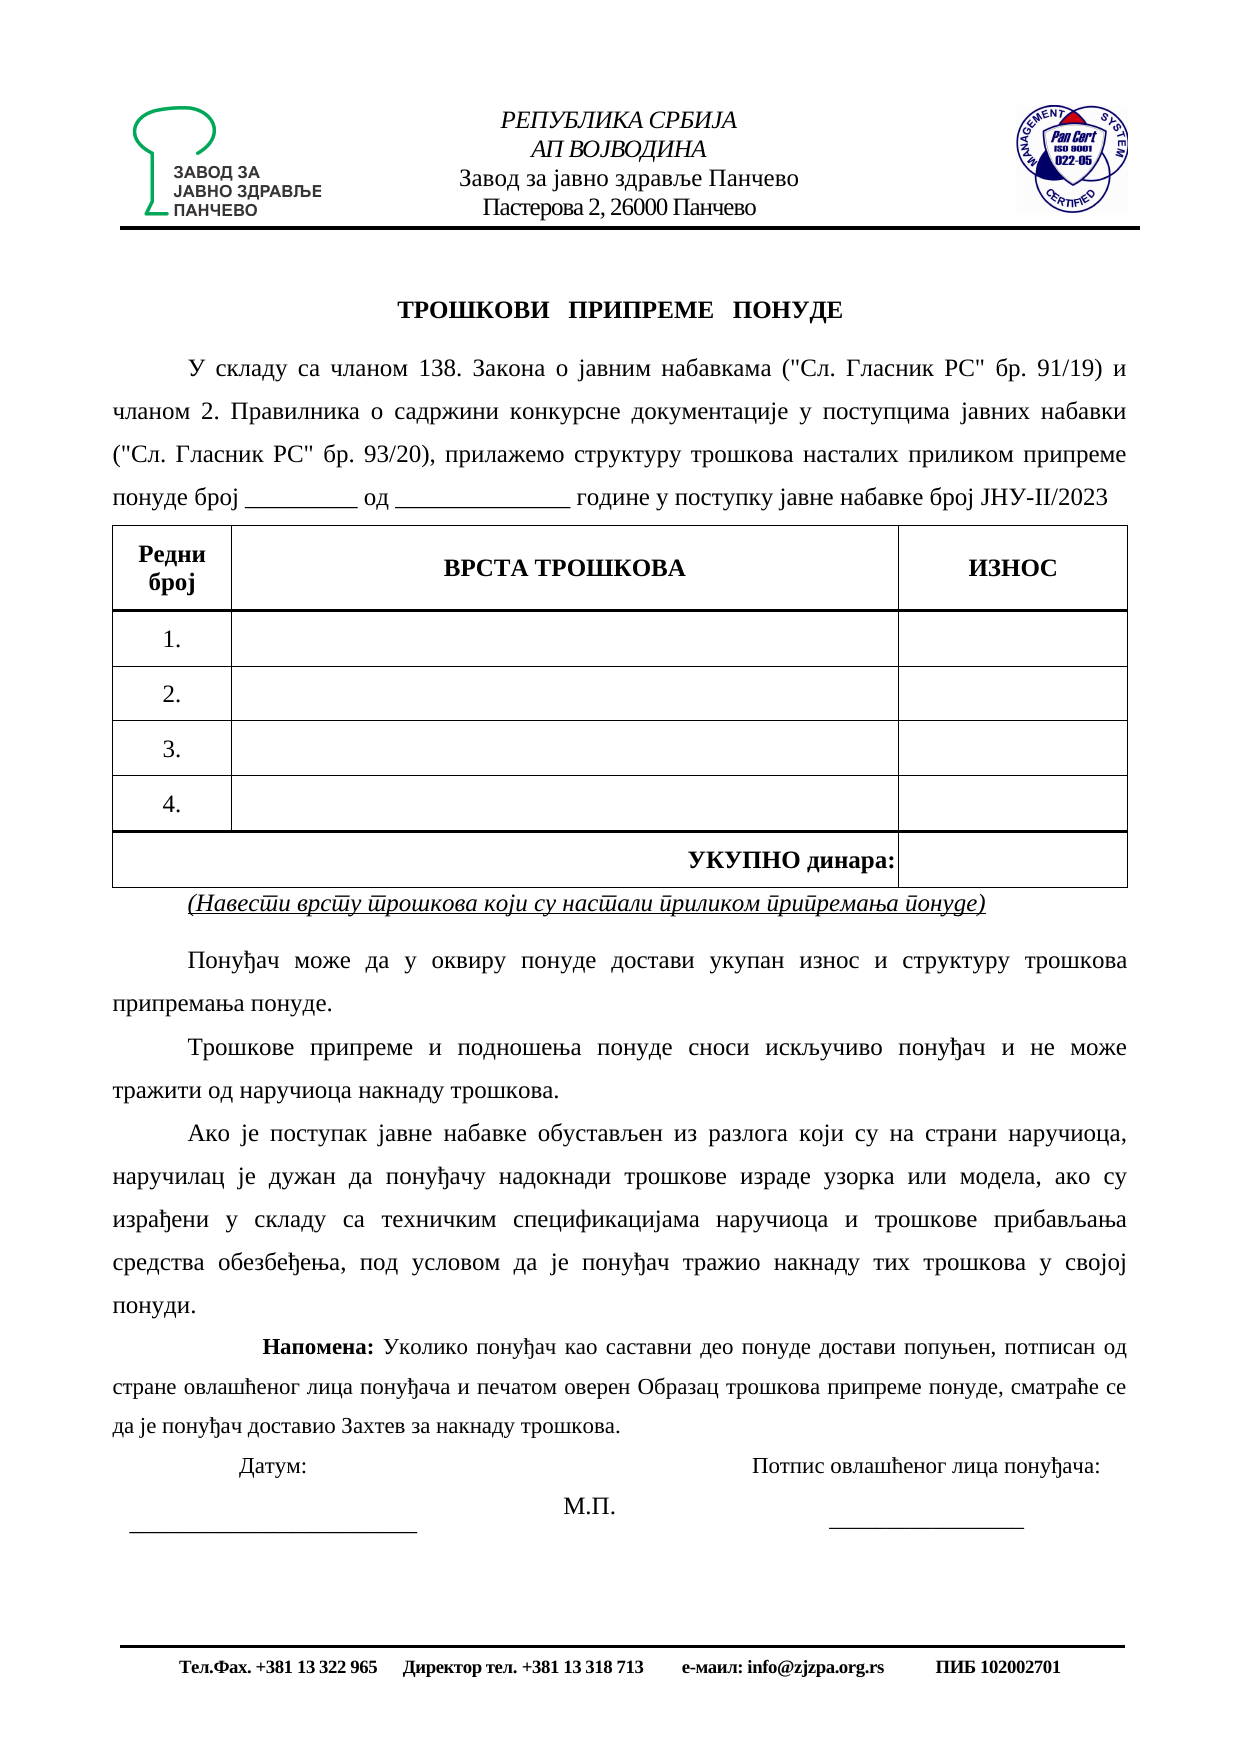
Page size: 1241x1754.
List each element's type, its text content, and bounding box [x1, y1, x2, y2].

table_header Потпис овлашћеног лица понуђача: _________________ [745, 1452, 1128, 1560]
text Ако је поступак јавне набавке обустављен из разлога који су на страни наручиоца, наручилац је дужан да понуђачу надокнади трошкове израде узорка или модела, ако су израђени у складу са техничким спецификацијама наручиоца и трошкове прибављања средства обезбеђења, под условом да је понуђач тражио накнаду тих трошкова у својој понуди. [112, 1118, 1128, 1319]
table_cell 1. [113, 612, 231, 666]
table_header ИЗНОС [899, 526, 1127, 609]
text Трошкове припреме и подношења понуде сноси искључиво понуђач и не може тражити од наручиоца накнаду трошкова. [112, 1032, 1128, 1103]
text ТРОШКОВИ ПРИПРЕМЕ ПОНУДЕ [112, 295, 1128, 324]
table_cell [232, 612, 898, 666]
table_cell 4. [113, 776, 231, 830]
table_cell [232, 776, 898, 830]
table_cell [899, 833, 1127, 887]
table_cell [232, 721, 898, 775]
text (Навести врсту трошкова који су настали приликом припремања понуде) [112, 888, 1128, 917]
table_cell [899, 612, 1127, 666]
table_cell [232, 667, 898, 720]
table_header М.П. [434, 1452, 745, 1560]
table_header ВРСТА ТРОШКОВА [232, 526, 898, 609]
picture [1016, 105, 1128, 213]
table_cell [899, 776, 1127, 830]
picture [132, 105, 322, 216]
table_cell [899, 721, 1127, 775]
table_cell [899, 667, 1127, 720]
text У складу са чланом 138. Закона о јавним набавкама ("Сл. Гласник РС" бр. 91/19) и чланом 2. Правилника о садржини конкурсне документације у поступцима јавних набавки ("Сл. Гласник РС" бр. 93/20), прилажемо структуру трошкова насталих приликом припреме понуде број _________ од ______________ године у поступку јавне набавке број ЈНУ-II/2023 [112, 353, 1128, 511]
table_header Редни број [113, 526, 231, 609]
table_cell 3. [113, 721, 231, 775]
text Напомена: Уколико понуђач као саставни део понуде достави попуњен, потписан од стране овлашћеног лица понуђача и печатом оверен Образац трошкова припреме понуде, сматраће се да је понуђач доставио Захтев за накнаду трошкова. [112, 1333, 1128, 1439]
table_cell 2. [113, 667, 231, 720]
table_cell УКУПНО динара: [113, 833, 898, 887]
table_header Датум: _______________________ [112, 1452, 434, 1560]
text Понуђач може да у оквиру понуде достави укупан износ и структуру трошкова припремања понуде. [112, 945, 1128, 1017]
